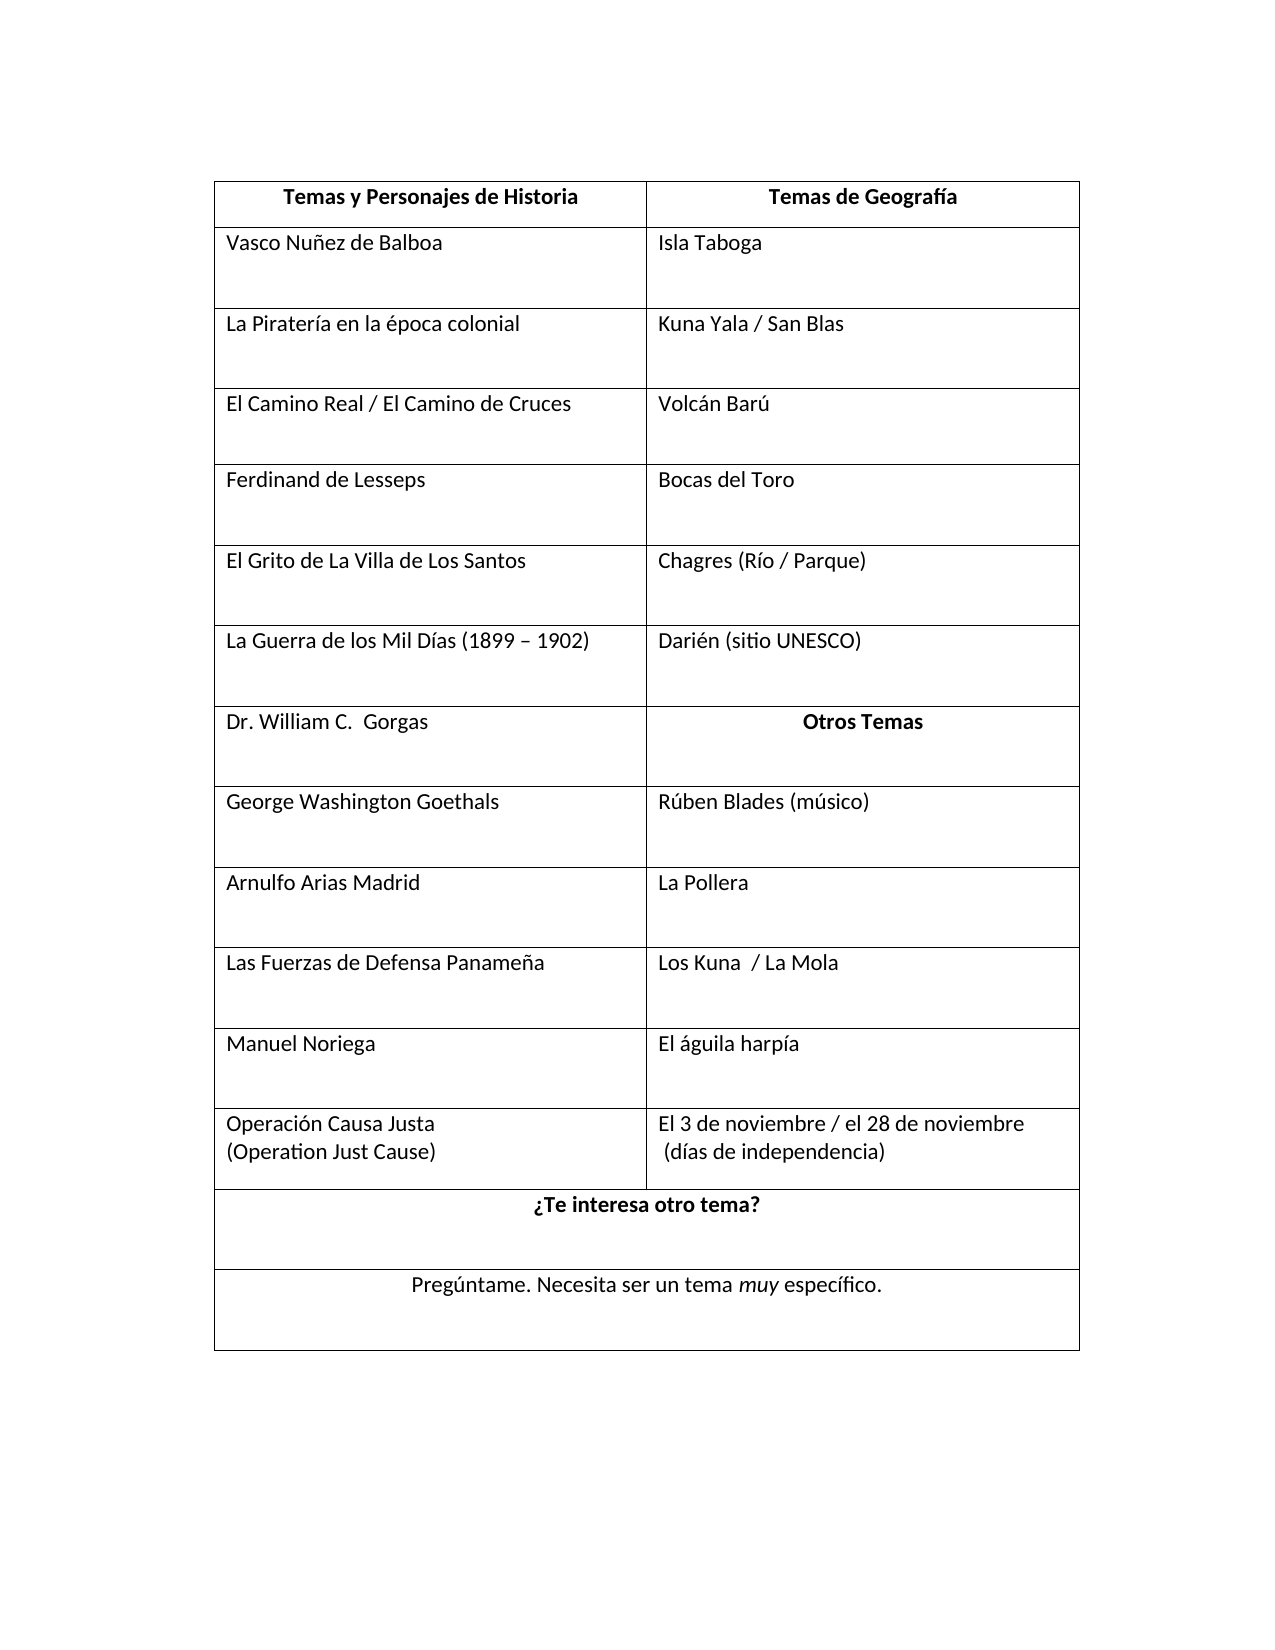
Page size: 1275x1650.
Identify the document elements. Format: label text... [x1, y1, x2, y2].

table_cell El águila harpía [647, 1029, 1079, 1108]
table_header Temas de Geografía [647, 182, 1079, 227]
table_cell Otros Temas [647, 707, 1079, 786]
table_cell Volcán Barú [647, 389, 1079, 464]
table_cell La Piratería en la época colonial [215, 309, 646, 388]
table_cell Isla Taboga [647, 228, 1079, 308]
table_cell Vasco Nuñez de Balboa [215, 228, 646, 308]
table_cell Chagres (Río / Parque) [647, 546, 1079, 625]
table_cell Rúben Blades (músico) [647, 787, 1079, 867]
table_cell Pregúntame. Necesita ser un tema muy específico. [215, 1270, 1079, 1350]
table_cell ¿Te interesa otro tema? [215, 1190, 1079, 1269]
table_header Temas y Personajes de Historia [215, 182, 646, 227]
table_cell La Guerra de los Mil Días (1899 – 1902) [215, 626, 646, 706]
table_cell El 3 de noviembre / el 28 de noviembre (días de independencia) [647, 1109, 1079, 1189]
table_cell La Pollera [647, 868, 1079, 947]
table_cell Los Kuna / La Mola [647, 948, 1079, 1028]
table_cell Kuna Yala / San Blas [647, 309, 1079, 388]
table_cell George Washington Goethals [215, 787, 646, 867]
table_cell Ferdinand de Lesseps [215, 465, 646, 545]
table_cell Operación Causa Justa (Operation Just Cause) [215, 1109, 646, 1189]
table_cell El Grito de La Villa de Los Santos [215, 546, 646, 625]
table_cell Manuel Noriega [215, 1029, 646, 1108]
table_cell Bocas del Toro [647, 465, 1079, 545]
table_cell El Camino Real / El Camino de Cruces [215, 389, 646, 464]
table_cell Arnulfo Arias Madrid [215, 868, 646, 947]
table_cell Las Fuerzas de Defensa Panameña [215, 948, 646, 1028]
table_cell Darién (sitio UNESCO) [647, 626, 1079, 706]
table_cell Dr. William C. Gorgas [215, 707, 646, 786]
